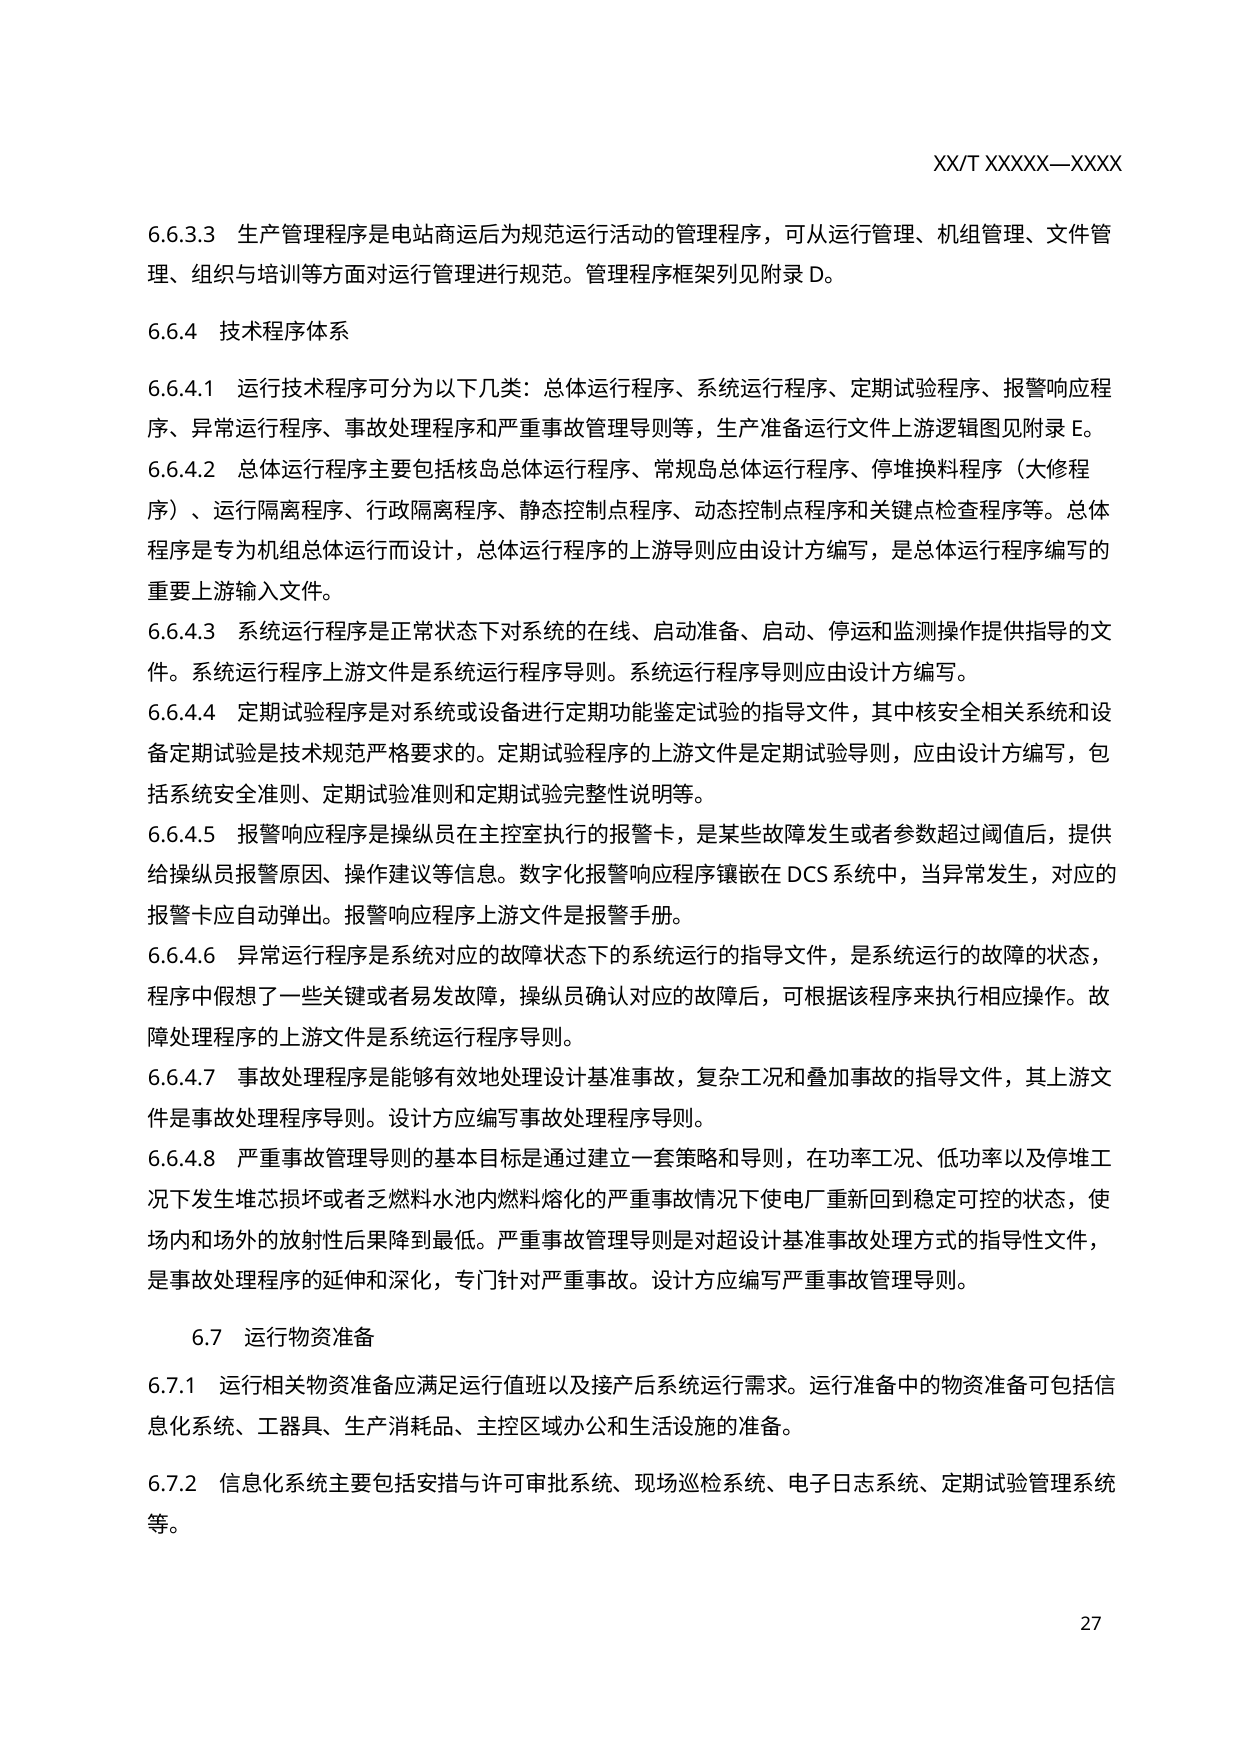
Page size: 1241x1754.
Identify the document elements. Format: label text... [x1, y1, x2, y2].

list 定期试验程序是对系统或设备进行定期功能鉴定试验的指导文件，其中核安全相关系统和设备定期试验是技术规范严格要求的。定期试验程序的上游文件是定期试验导则，应由设计方编写，包括系统安全准则、定期试验准则和定期试验完整性说明等。 [148, 695, 1122, 809]
list 总体运行程序主要包括核岛总体运行程序、常规岛总体运行程序、停堆换料程序（大修程序）、运行隔离程序、行政隔离程序、静态控制点程序、动态控制点程序和关键点检查程序等。总体程序是专为机组总体运行而设计，总体运行程序的上游导则应由设计方编写，是总体运行程序编写的重要上游输入文件。 [148, 452, 1122, 606]
text 信息化系统主要包括安措与许可审批系统、现场巡检系统、电子日志系统、定期试验管理系统等。 [148, 1466, 1122, 1539]
list 报警响应程序是操纵员在主控室执行的报警卡，是某些故障发生或者参数超过阈值后，提供给操纵员报警原因、操作建议等信息。数字化报警响应程序镶嵌在DCS系统中，当异常发生，对应的报警卡应自动弹出。报警响应程序上游文件是报警手册。 [148, 817, 1122, 930]
list 异常运行程序是系统对应的故障状态下的系统运行的指导文件，是系统运行的故障的状态，程序中假想了一些关键或者易发故障，操纵员确认对应的故障后，可根据该程序来执行相应操作。故障处理程序的上游文件是系统运行程序导则。 [148, 938, 1122, 1052]
list 严重事故管理导则的基本目标是通过建立一套策略和导则，在功率工况、低功率以及停堆工况下发生堆芯损坏或者乏燃料水池内燃料熔化的严重事故情况下使电厂重新回到稳定可控的状态，使场内和场外的放射性后果降到最低。严重事故管理导则是对超设计基准事故处理方式的指导性文件，是事故处理程序的延伸和深化，专门针对严重事故。设计方应编写严重事故管理导则。 [148, 1141, 1122, 1295]
text 运行相关物资准备应满足运行值班以及接产后系统运行需求。运行准备中的物资准备可包括信息化系统、工器具、生产消耗品、主控区域办公和生活设施的准备。 [148, 1368, 1122, 1441]
text 技术程序体系 [148, 314, 1122, 346]
list 事故处理程序是能够有效地处理设计基准事故，复杂工况和叠加事故的指导文件，其上游文件是事故处理程序导则。设计方应编写事故处理程序导则。 [148, 1060, 1122, 1133]
list 运行技术程序可分为以下几类：总体运行程序、系统运行程序、定期试验程序、报警响应程序、异常运行程序、事故处理程序和严重事故管理导则等，生产准备运行文件上游逻辑图见附录E。 [148, 371, 1122, 444]
text 运行物资准备 [148, 1319, 1122, 1352]
list 生产管理程序是电站商运后为规范运行活动的管理程序，可从运行管理、机组管理、文件管理、组织与培训等方面对运行管理进行规范。管理程序框架列见附录D。 [148, 217, 1122, 290]
list 系统运行程序是正常状态下对系统的在线、启动准备、启动、停运和监测操作提供指导的文件。系统运行程序上游文件是系统运行程序导则。系统运行程序导则应由设计方编写。 [148, 614, 1122, 687]
